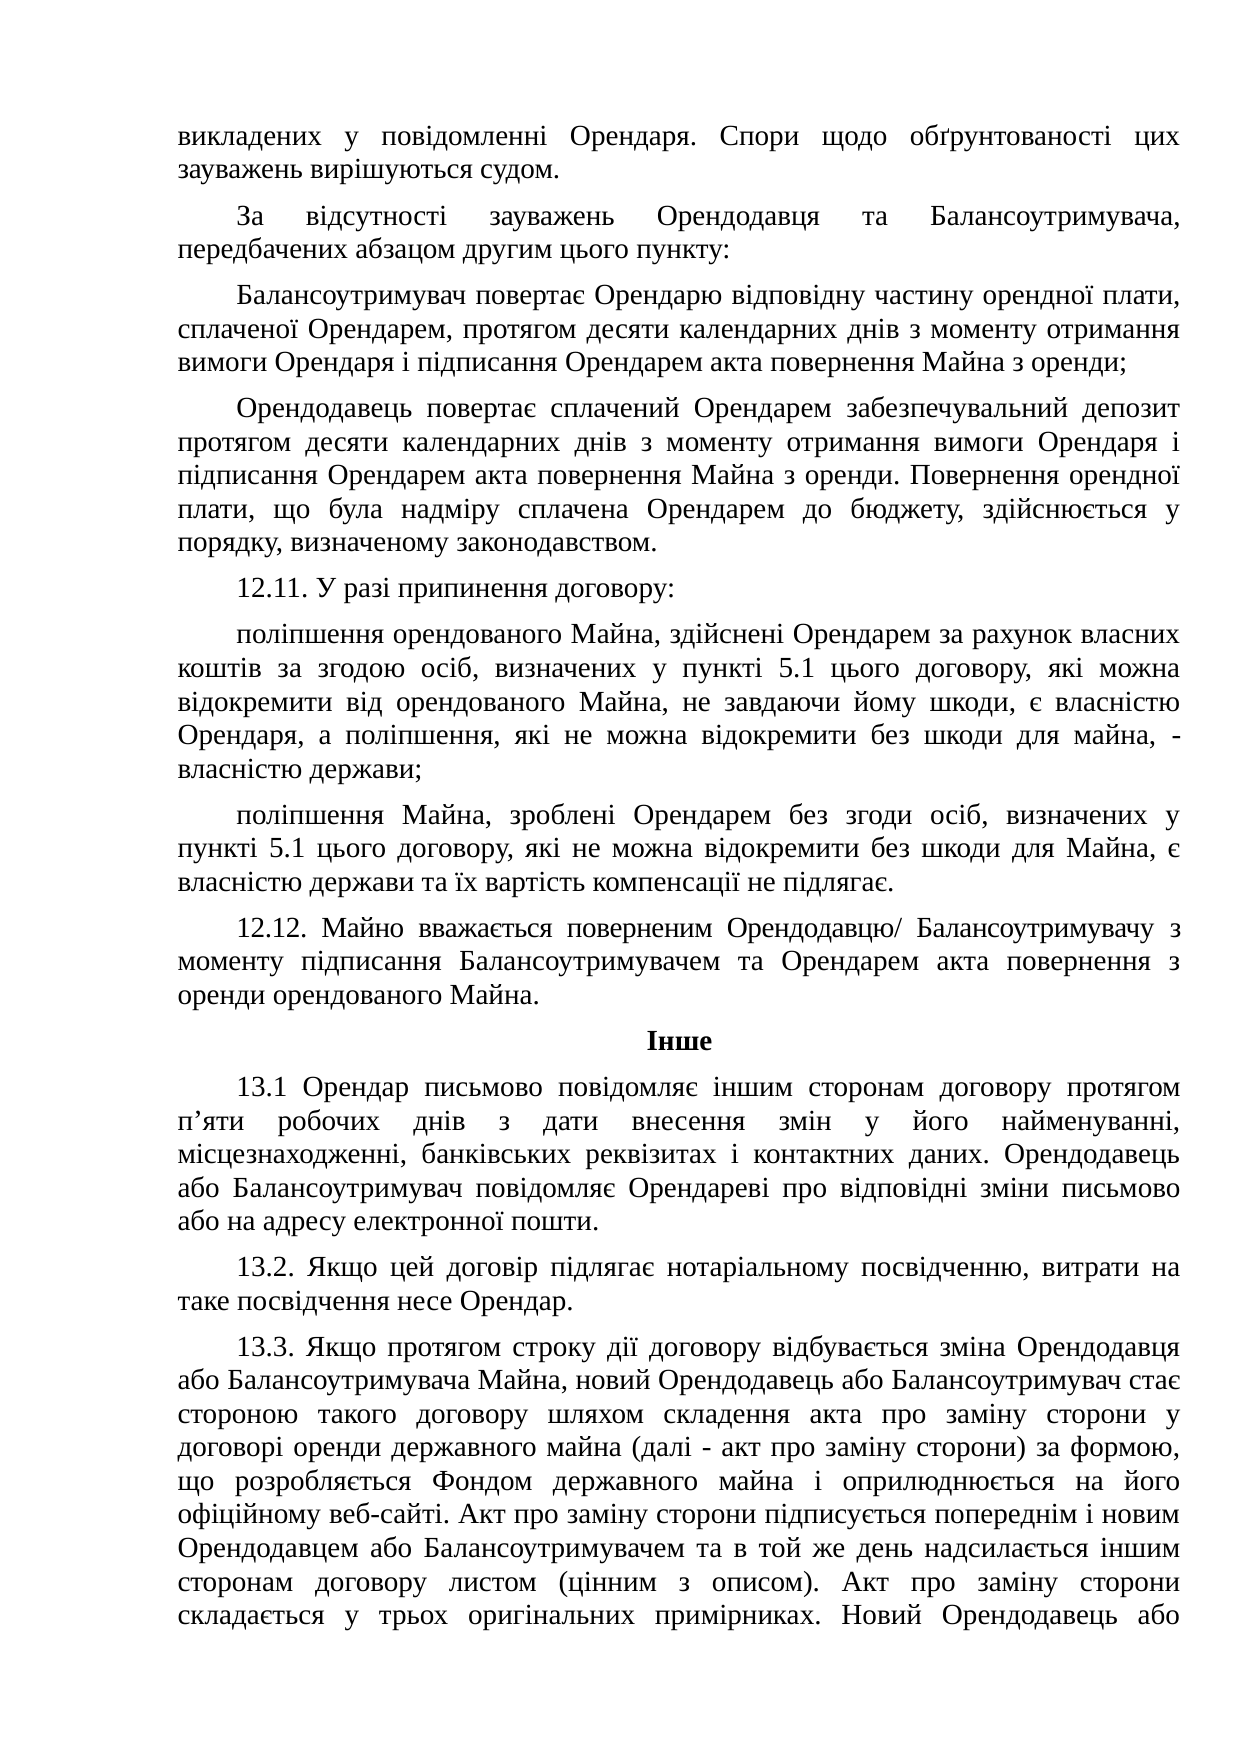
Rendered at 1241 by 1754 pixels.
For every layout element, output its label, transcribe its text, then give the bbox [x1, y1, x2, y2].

text Орендодавець повертає сплачений Орендарем забезпечувальний депозит протягом десяти календарних днів з моменту отримання вимоги Орендаря і підписання Орендарем акта повернення Майна з оренди. Повернення орендної плати, що була надміру сплачена Орендарем до бюджету, здійснюється у порядку, визначеному законодавством. [177, 390, 1181, 558]
text 12.11. У разі припинення договору: [177, 571, 1181, 604]
text поліпшення орендованого Майна, здійснені Орендарем за рахунок власних коштів за згодою осіб, визначених у пункті 5.1 цього договору, які можна відокремити від орендованого Майна, не завдаючи йому шкоди, є власністю Орендаря, а поліпшення, які не можна відокремити без шкоди для майна, - власністю держави; [177, 617, 1181, 784]
text Інше [177, 1023, 1181, 1057]
text Балансоутримувач повертає Орендарю відповідну частину орендної плати, сплаченої Орендарем, протягом десяти календарних днів з моменту отримання вимоги Орендаря і підписання Орендарем акта повернення Майна з оренди; [177, 277, 1181, 378]
text 13.2. Якщо цей договір підлягає нотаріальному посвідченню, витрати на таке посвідчення несе Орендар. [177, 1249, 1181, 1316]
text поліпшення Майна, зроблені Орендарем без згоди осіб, визначених у пункті 5.1 цього договору, які не можна відокремити без шкоди для Майна, є власністю держави та їх вартість компенсації не підлягає. [177, 797, 1181, 897]
text 13.1 Орендар письмово повідомляє іншим сторонам договору протягом п’яти робочих днів з дати внесення змін у його найменуванні, місцезнаходженні, банківських реквізитах і контактних даних. Орендодавець або Балансоутримувач повідомляє Орендареві про відповідні зміни письмово або на адресу електронної пошти. [177, 1069, 1181, 1237]
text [177, 118, 1181, 185]
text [177, 1329, 1181, 1631]
text 12.12. Майно вважається поверненим Орендодавцю/ Балансоутримувачу з моменту підписання Балансоутримувачем та Орендарем акта повернення з оренди орендованого Майна. [177, 910, 1181, 1011]
text За відсутності зауважень Орендодавця та Балансоутримувача, передбачених абзацом другим цього пункту: [177, 198, 1181, 265]
